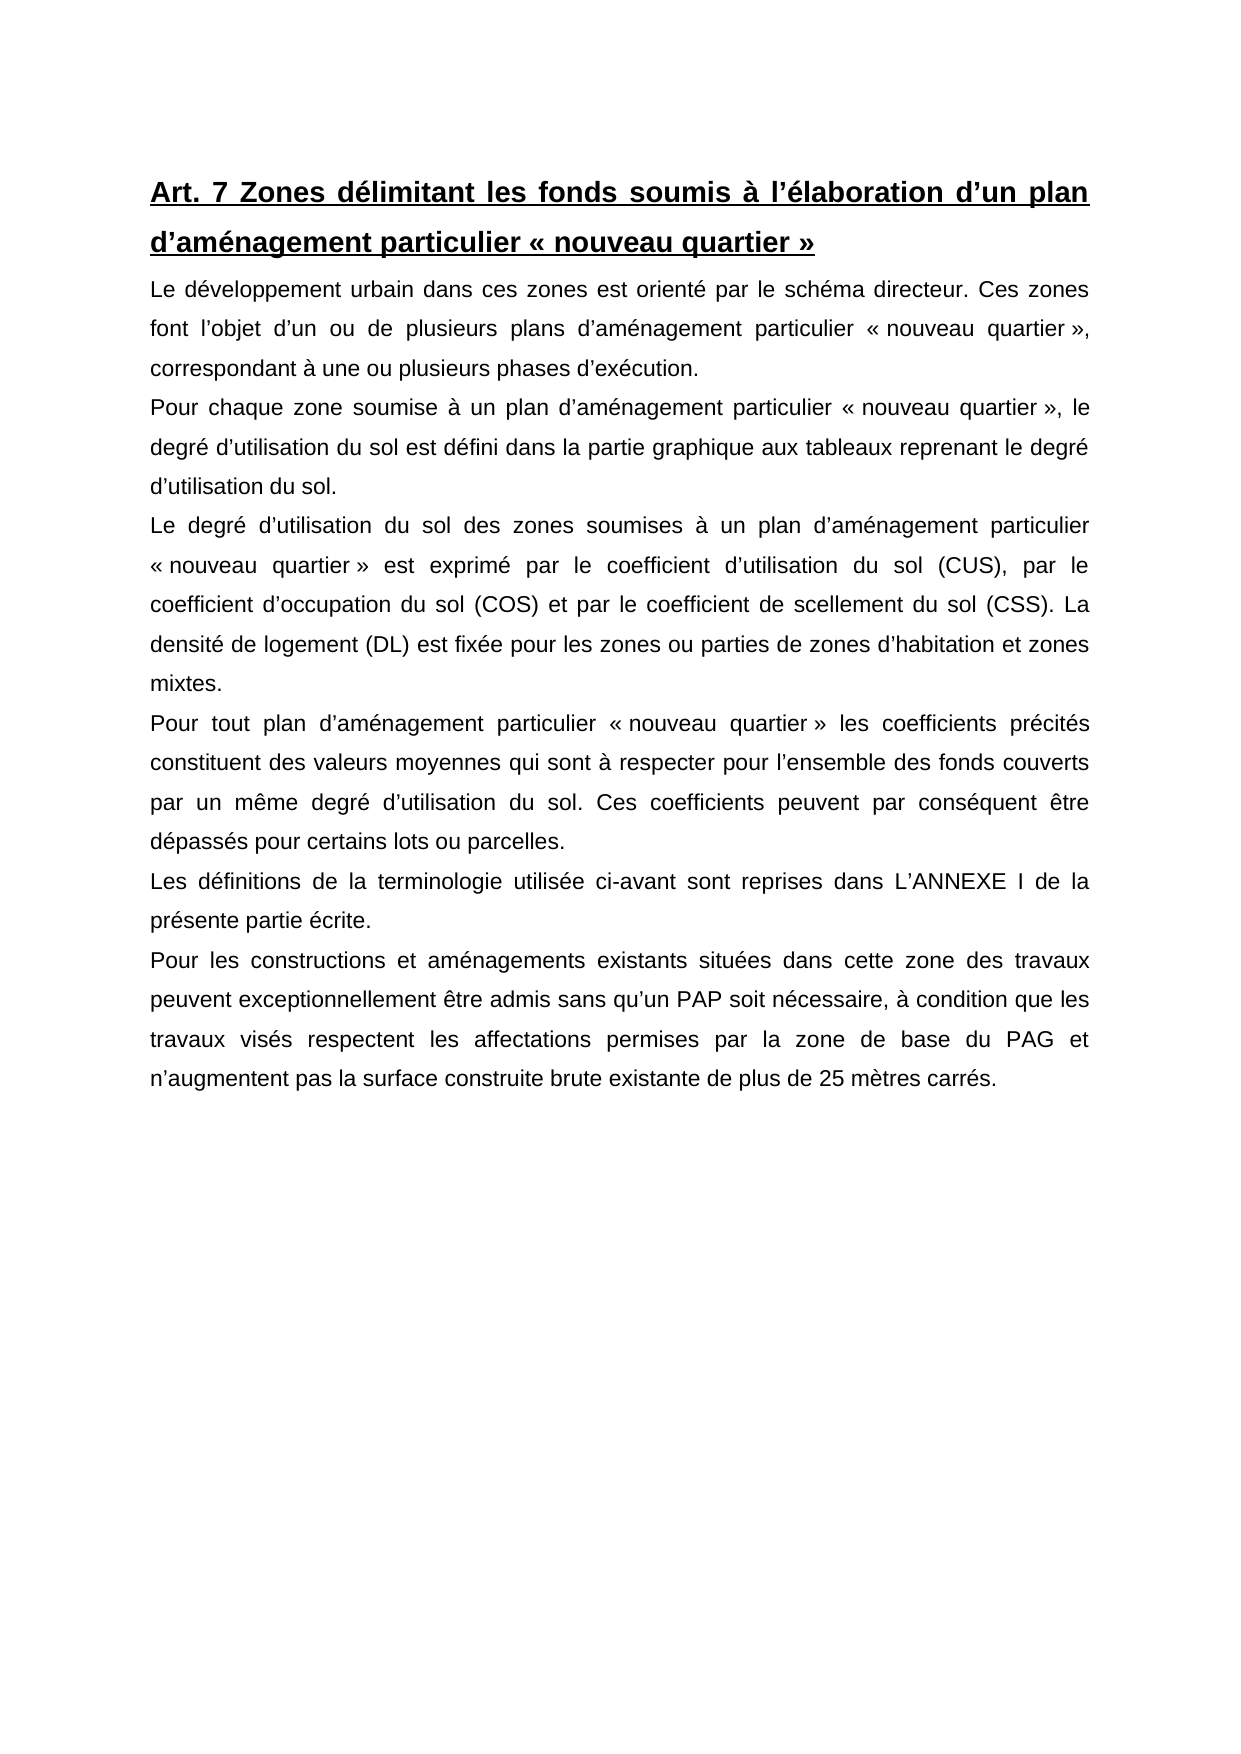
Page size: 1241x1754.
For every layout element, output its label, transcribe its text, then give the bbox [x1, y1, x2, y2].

subtitle Art. 7 Zones délimitant les fonds soumis à l’élaboration d’un plan d’aménagement particulier « nouveau quartier » [150, 206, 1090, 259]
text Le degré d’utilisation du sol des zones soumises à un plan d’aménagement particulier « nouveau quartier » est exprimé par le coefficient d’utilisation du sol (CUS), par le coefficient d’occupation du sol (COS) et par le coefficient de scellement du sol (CSS). La densité de logement (DL) est fixée pour les zones ou parties de zones d’habitation et zones mixtes. [150, 512, 1090, 697]
text Le développement urbain dans ces zones est orienté par le schéma directeur. Ces zones font l’objet d’un ou de plusieurs plans d’aménagement particulier « nouveau quartier », correspondant à une ou plusieurs phases d’exécution. [150, 276, 1090, 381]
subtitle Art. 7 Zones délimitant les fonds soumis à l’élaboration d’un plan d’aménagement particulier « nouveau quartier » [150, 175, 1090, 204]
text Pour tout plan d’aménagement particulier « nouveau quartier » les coefficients précités constituent des valeurs moyennes qui sont à respecter pour l’ensemble des fonds couverts par un même degré d’utilisation du sol. Ces coefficients peuvent par conséquent être dépassés pour certains lots ou parcelles. [150, 710, 1090, 855]
text Pour chaque zone soumise à un plan d’aménagement particulier « nouveau quartier », le degré d’utilisation du sol est défini dans la partie graphique aux tableaux reprenant le degré d’utilisation du sol. [150, 394, 1090, 499]
text Les définitions de la terminologie utilisée ci-avant sont reprises dans L’ANNEXE I de la présente partie écrite. [150, 868, 1090, 934]
text Pour les constructions et aménagements existants situées dans cette zone des travaux peuvent exceptionnellement être admis sans qu’un PAP soit nécessaire, à condition que les travaux visés respectent les affectations permises par la zone de base du PAG et n’augmentent pas la surface construite brute existante de plus de 25 mètres carrés. [150, 947, 1090, 1092]
